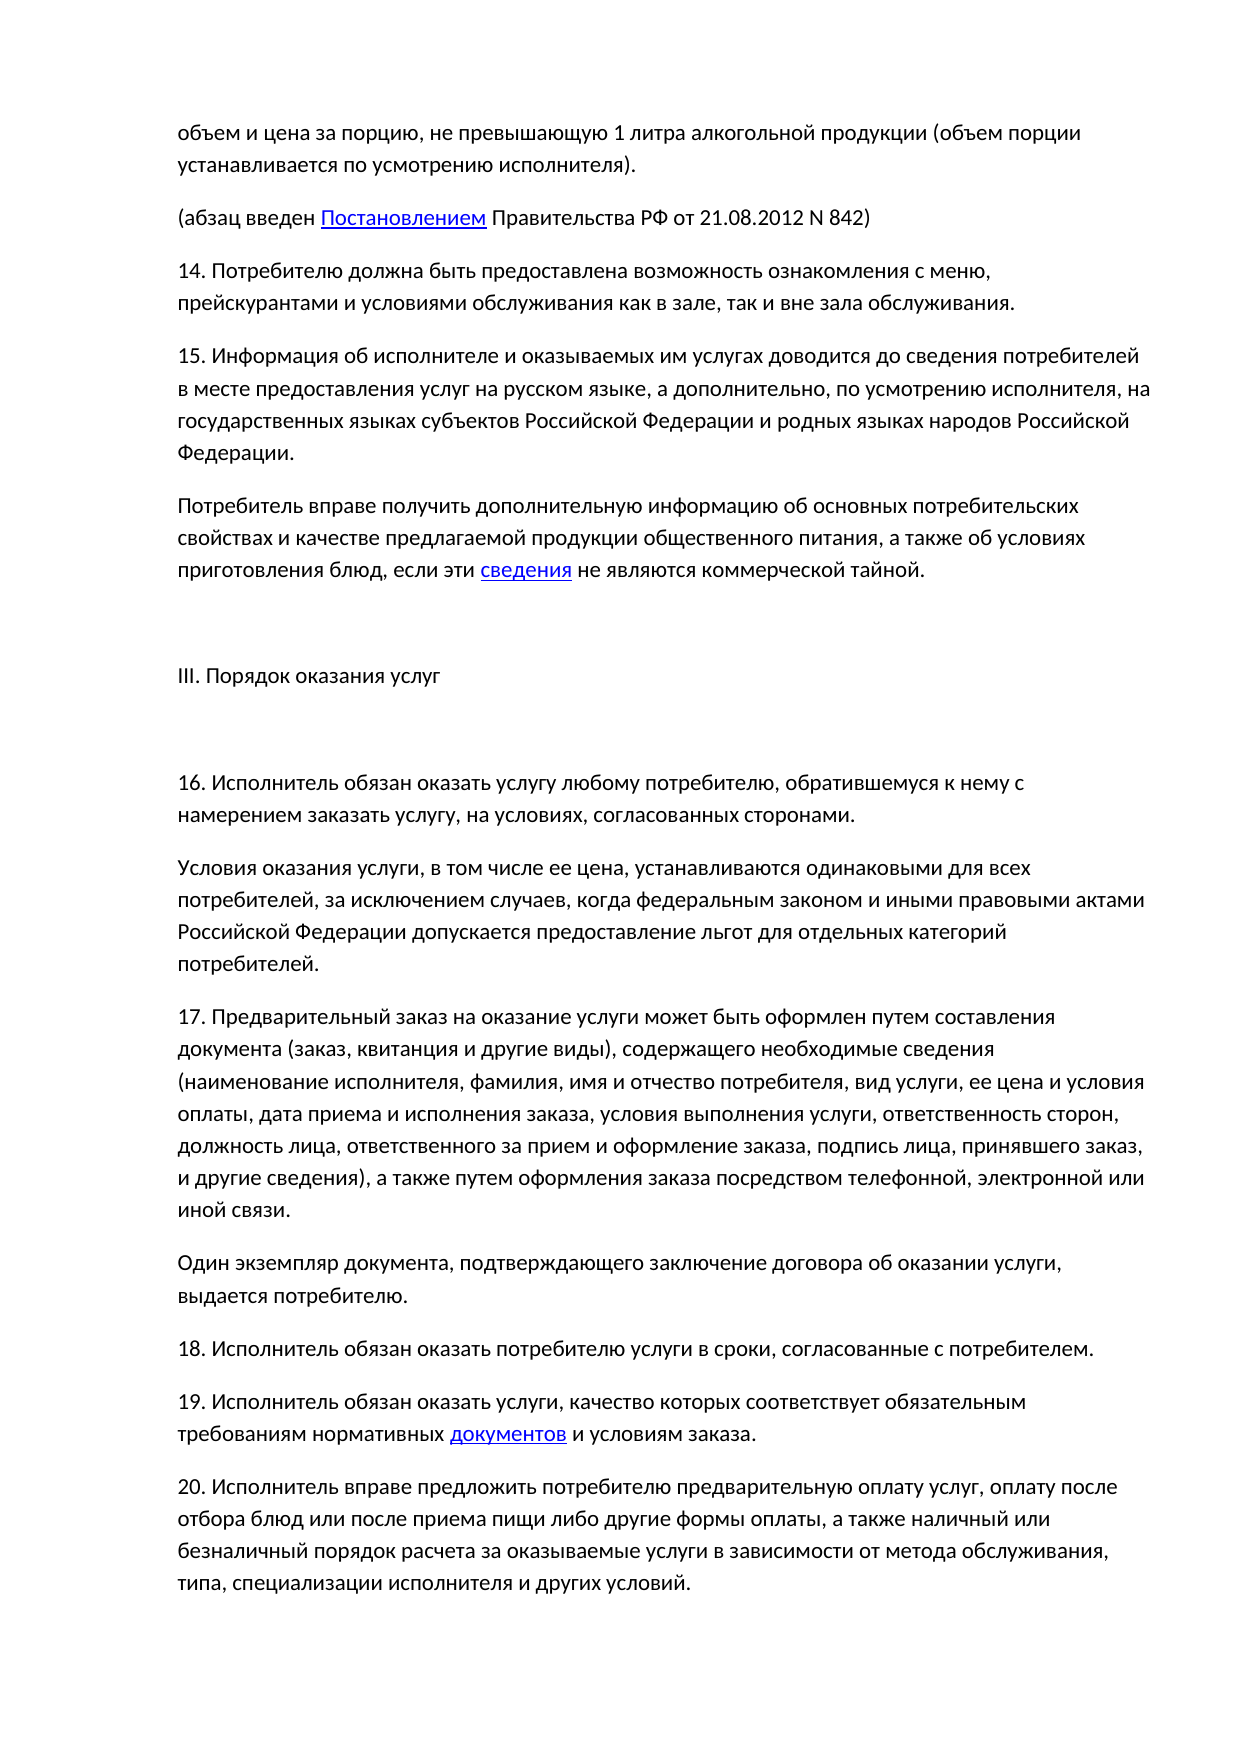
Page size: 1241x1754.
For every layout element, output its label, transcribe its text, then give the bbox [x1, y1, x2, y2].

text 20. Исполнитель вправе предложить потребителю предварительную оплату услуг, оплату после отбора блюд или после приема пищи либо другие формы оплаты, а также наличный или безналичный порядок расчета за оказываемые услуги в зависимости от метода обслуживания, типа, специализации исполнителя и других условий. [177, 1472, 1152, 1597]
text Условия оказания услуги, в том числе ее цена, устанавливаются одинаковыми для всех потребителей, за исключением случаев, когда федеральным законом и иными правовыми актами Российской Федерации допускается предоставление льгот для отдельных категорий потребителей. [177, 853, 1152, 977]
text (абзац введен Постановлением Правительства РФ от 21.08.2012 N 842) [177, 203, 1152, 231]
text 18. Исполнитель обязан оказать потребителю услуги в сроки, согласованные с потребителем. [177, 1334, 1152, 1362]
text 19. Исполнитель обязан оказать услуги, качество которых соответствует обязательным требованиям нормативных документов и условиям заказа. [177, 1387, 1152, 1447]
text 16. Исполнитель обязан оказать услугу любому потребителю, обратившемуся к нему с намерением заказать услугу, на условиях, согласованных сторонами. [177, 768, 1152, 828]
text 14. Потребителю должна быть предоставлена возможность ознакомления с меню, прейскурантами и условиями обслуживания как в зале, так и вне зала обслуживания. [177, 256, 1152, 317]
text 17. Предварительный заказ на оказание услуги может быть оформлен путем составления документа (заказ, квитанция и другие виды), содержащего необходимые сведения (наименование исполнителя, фамилия, имя и отчество потребителя, вид услуги, ее цена и условия оплаты, дата приема и исполнения заказа, условия выполнения услуги, ответственность сторон, должность лица, ответственного за прием и оформление заказа, подпись лица, принявшего заказ, и другие сведения), а также путем оформления заказа посредством телефонной, электронной или иной связи. [177, 1002, 1152, 1223]
text Потребитель вправе получить дополнительную информацию об основных потребительских свойствах и качестве предлагаемой продукции общественного питания, а также об условиях приготовления блюд, если эти сведения не являются коммерческой тайной. [177, 491, 1152, 583]
text 15. Информация об исполнителе и оказываемых им услугах доводится до сведения потребителей в месте предоставления услуг на русском языке, а дополнительно, по усмотрению исполнителя, на государственных языках субъектов Российской Федерации и родных языках народов Российской Федерации. [177, 342, 1152, 466]
text Один экземпляр документа, подтверждающего заключение договора об оказании услуги, выдается потребителю. [177, 1248, 1152, 1309]
text III. Порядок оказания услуг [177, 662, 1152, 689]
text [177, 118, 1152, 178]
